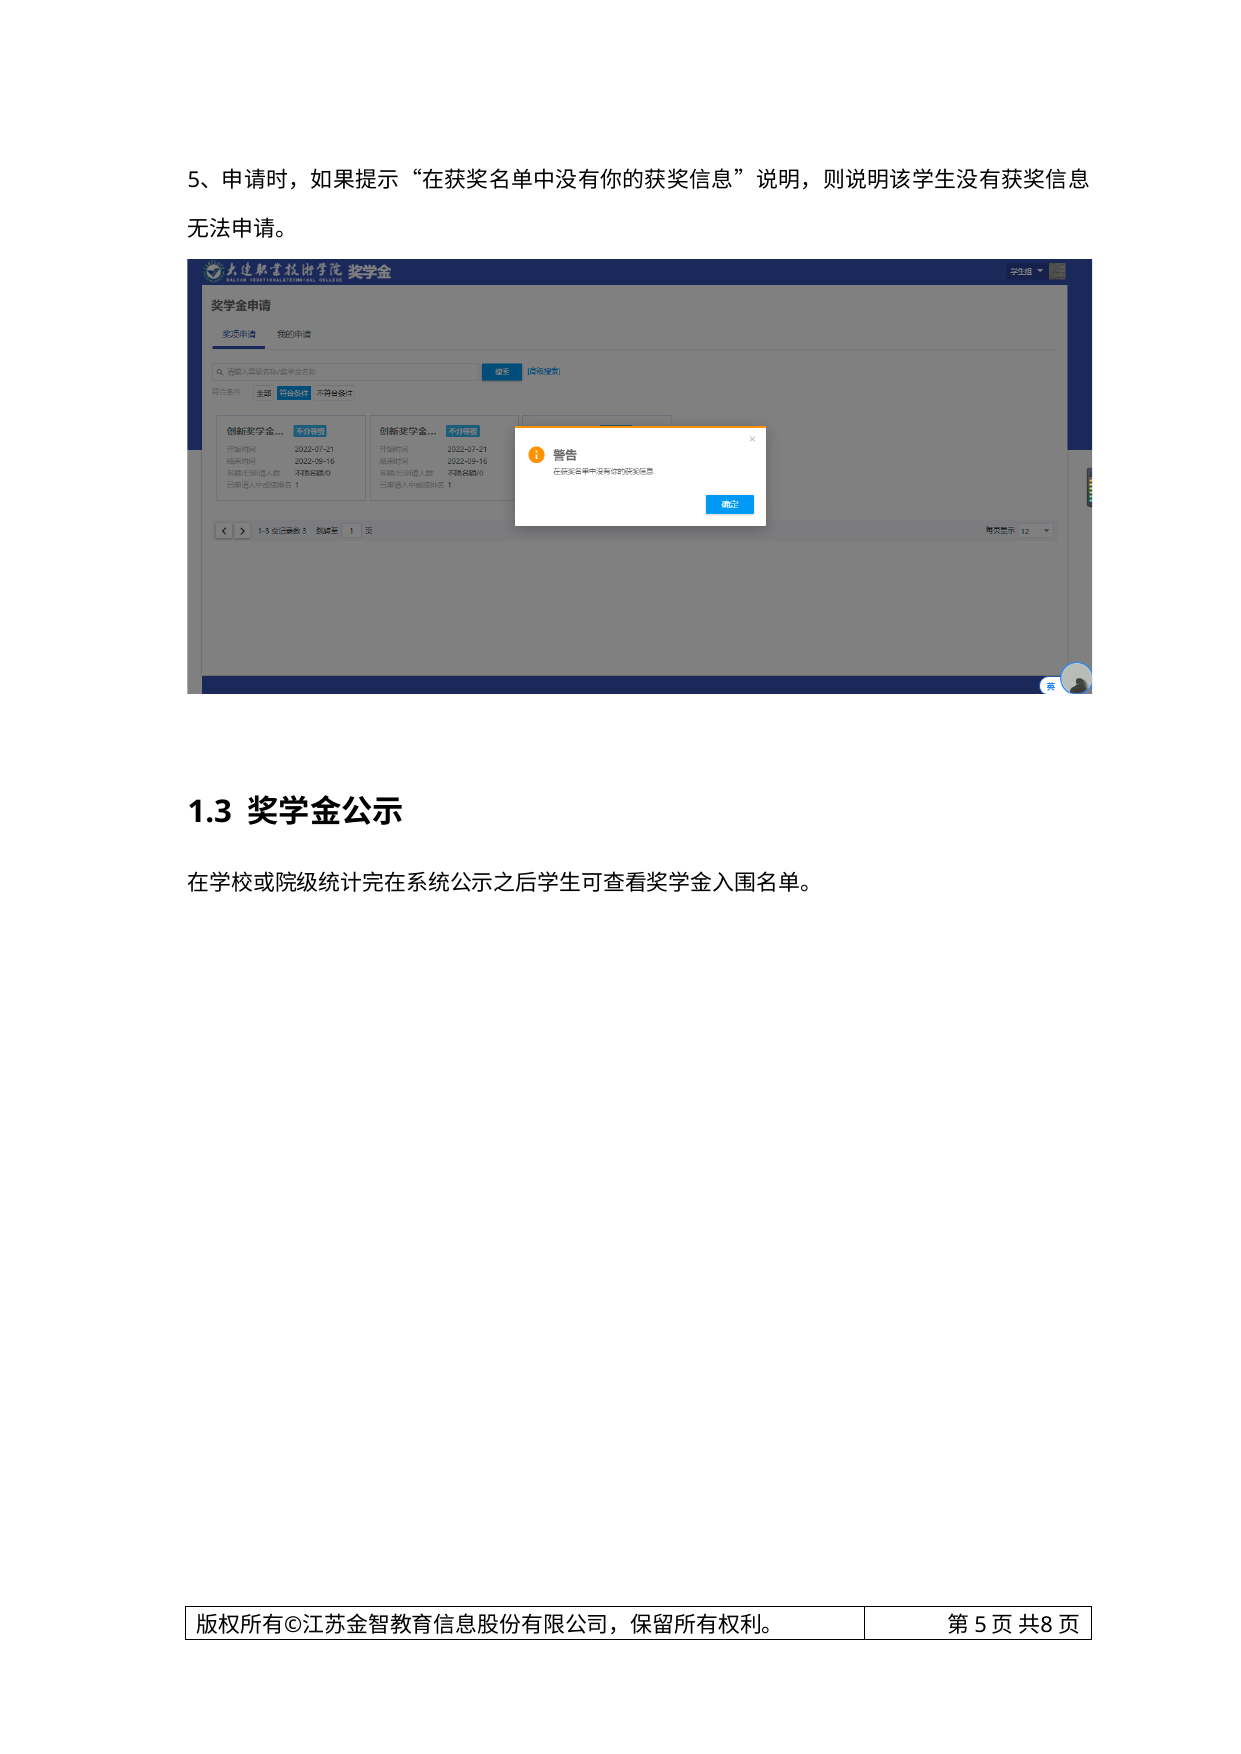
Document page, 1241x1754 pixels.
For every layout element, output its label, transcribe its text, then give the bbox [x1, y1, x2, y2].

picture [187, 259, 1093, 694]
list 申请时，如果提示“在获奖名单中没有你的获奖信息”说明，则说明该学生没有获奖信息无法申请。 [187, 162, 1094, 243]
subtitle 奖学金公示 [187, 776, 1094, 841]
text 在学校或院级统计完在系统公示之后学生可查看奖学金入围名单。 [187, 864, 1094, 897]
